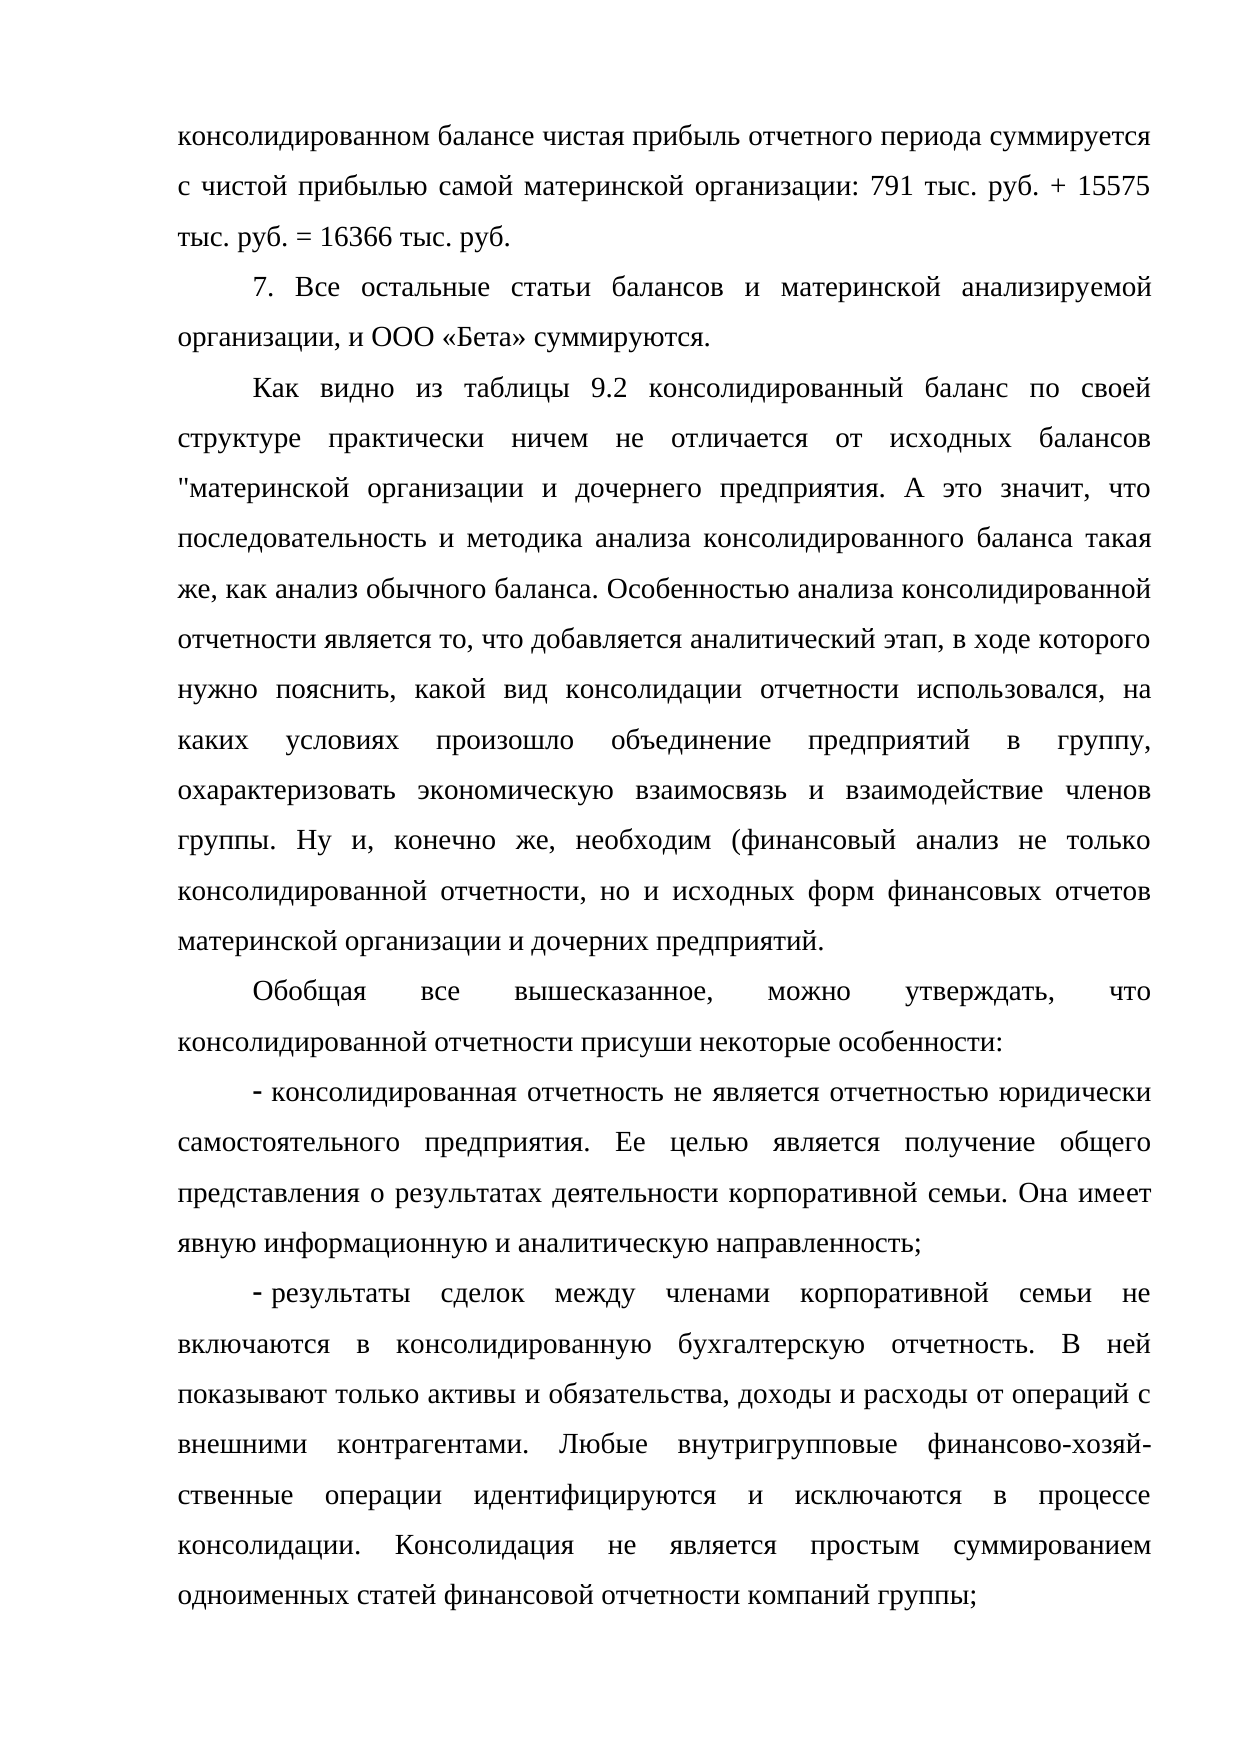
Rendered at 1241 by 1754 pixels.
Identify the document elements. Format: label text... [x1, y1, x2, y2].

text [177, 118, 1152, 252]
list результаты сделок между членами корпоративной семьи не включаются в консолидированную бухгалтерскую отчетность. В ней показывают только активы и обязательства, доходы и расходы от операций с внешними контрагентами. Любые внутригрупповые финансово-хозяйственные операции идентифицируются и исключаются в процессе консолидации. Консолидация не является простым суммированием одноименных статей финансовой отчетности компаний группы; [177, 1275, 1152, 1611]
text 7. Все остальные статьи балансов и материнской анализируемой организации, и ООО «Бета» суммируются. [177, 269, 1152, 353]
list консолидированная отчетность не является отчетностью юридически самостоятельного предприятия. Ее целью является получение общего представления о результатах деятельности корпоративной семьи. Она имеет явную информационную и аналитическую направленность; [177, 1074, 1152, 1259]
text Обобщая все вышесказанное, можно утверждать, что консолидированной отчетности присуши некоторые особенности: [177, 973, 1152, 1057]
text Как видно из таблицы 9.2 консолидированный баланс по своей структуре практически ничем не отличается от исходных балансов "материнской организации и дочернего предприятия. А это значит, что последовательность и методика анализа консолидированного баланса такая же, как анализ обычного баланса. Особенностью анализа консолидированной отчетности является то, что добавляется аналитический этап, в ходе которого нужно пояснить, какой вид консолидации отчетности использовался, на каких условиях произошло объединение предприятий в группу, охарактеризовать экономическую взаимосвязь и взаимодействие членов группы. Ну и, конечно же, необходим (финансовый анализ не только консолидированной отчетности, но и исходных форм финансовых отчетов материнской организации и дочерних предприятий. [177, 370, 1152, 957]
